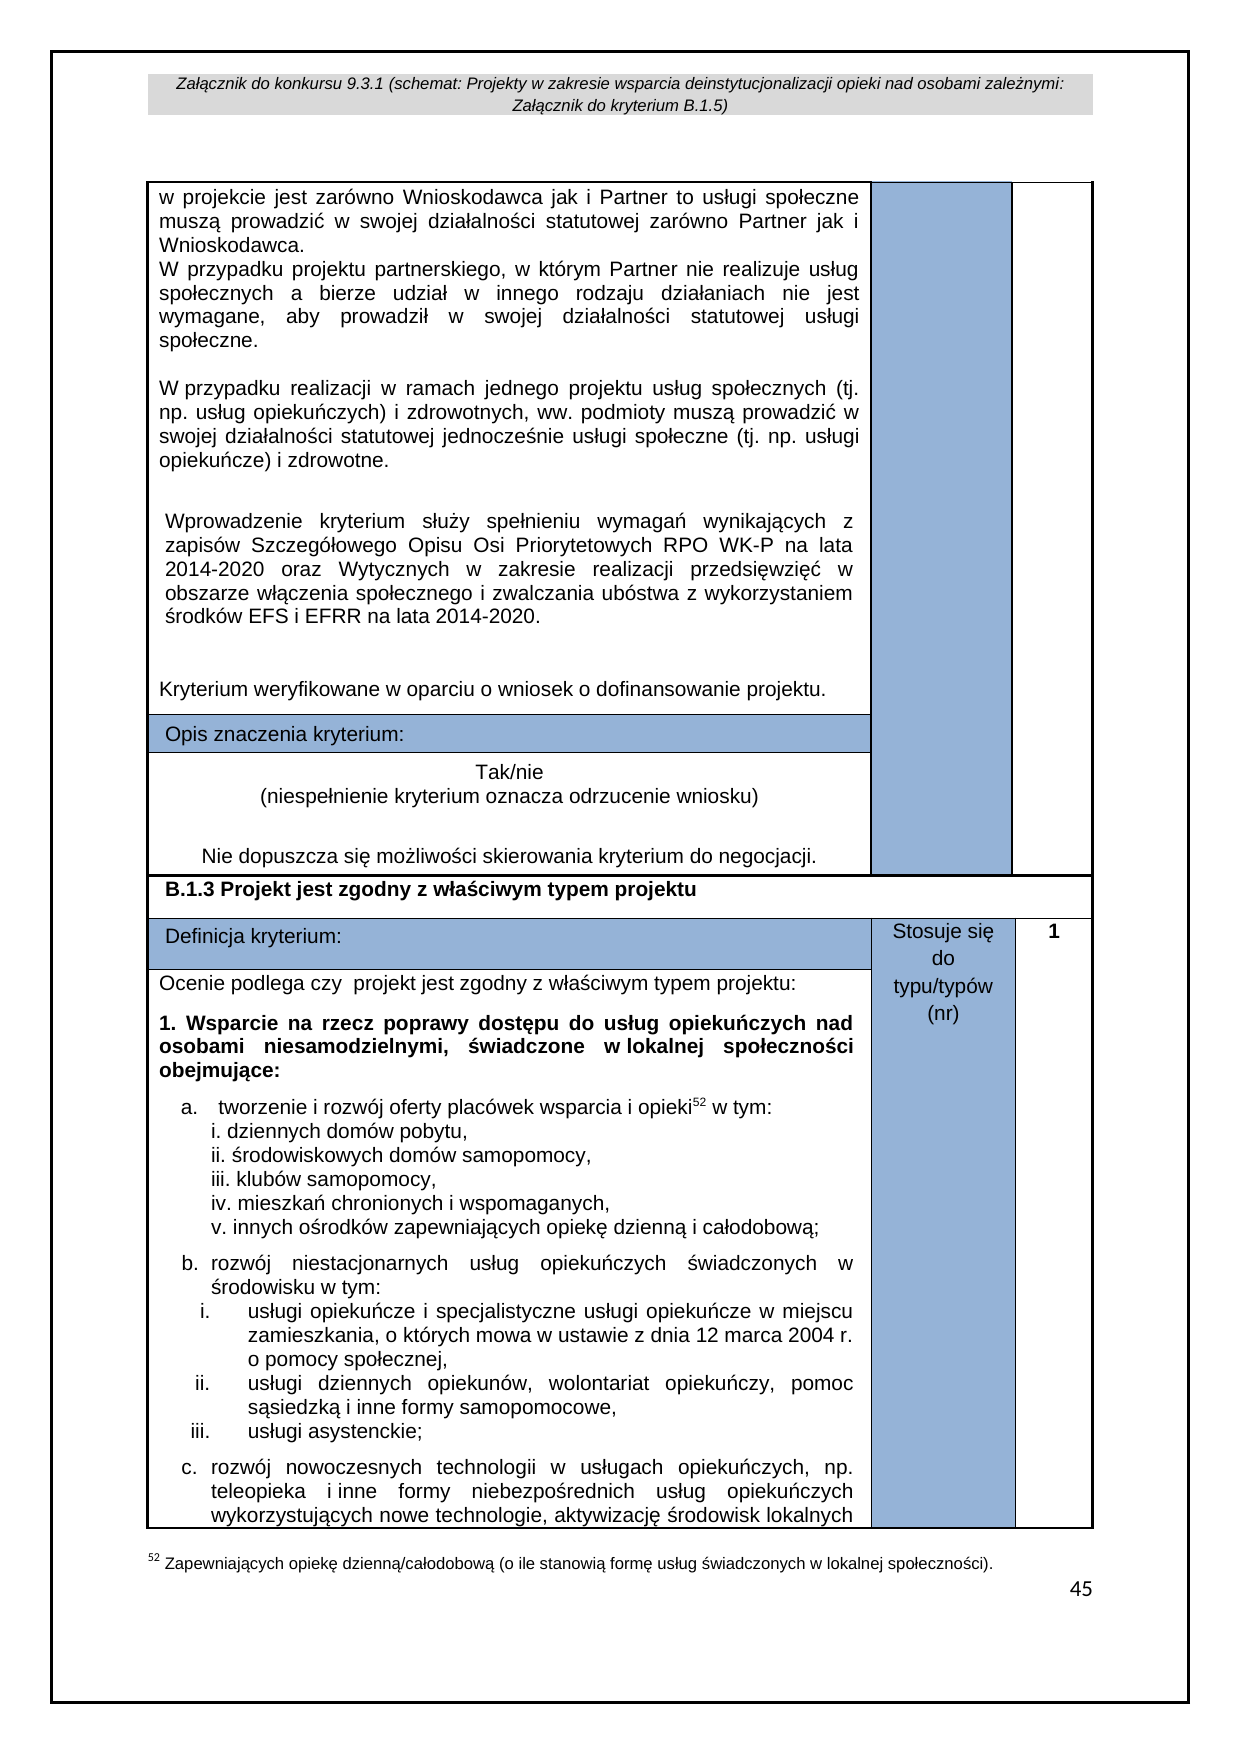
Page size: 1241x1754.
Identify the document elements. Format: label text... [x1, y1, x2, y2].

table_cell 1 [1016, 919, 1091, 1527]
table_cell Stosuje się do typu/typów (nr) [872, 919, 1015, 1527]
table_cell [149, 183, 870, 714]
table_cell B.1.3 Projekt jest zgodny z właściwym typem projektu [149, 877, 1091, 917]
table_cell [149, 970, 871, 1527]
table_cell Opis znaczenia kryterium: [149, 715, 870, 752]
table_cell Definicja kryterium: [149, 919, 871, 969]
table_cell Tak/nie (niespełnienie kryterium oznacza odrzucenie wniosku) Nie dopuszcza się możliwości skierowania kryterium do negocjacji. [149, 753, 870, 874]
